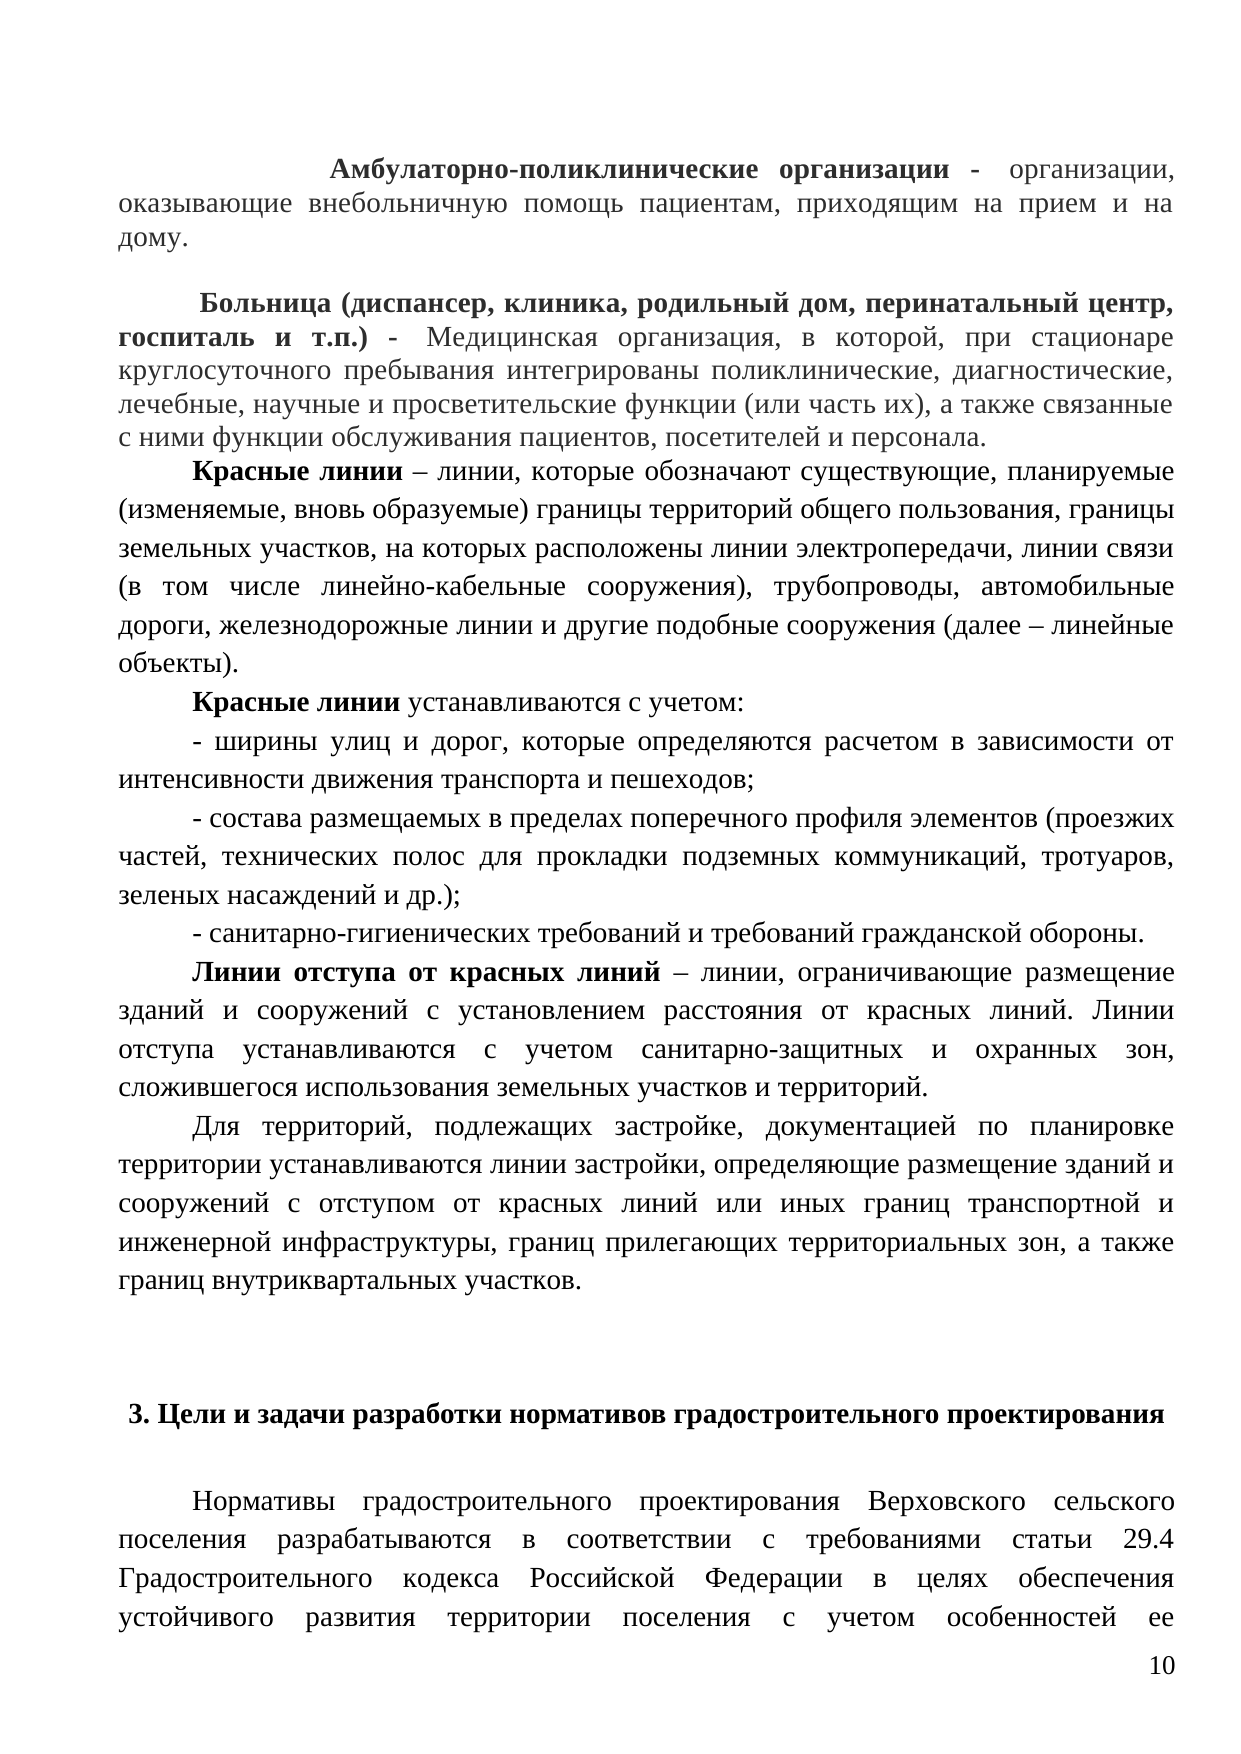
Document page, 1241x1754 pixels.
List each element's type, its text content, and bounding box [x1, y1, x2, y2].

text Линии отступа от красных линий – линии, ограничивающие размещение зданий и сооружений с установлением расстояния от красных линий. Линии отступа устанавливаются с учетом санитарно-защитных и охранных зон, сложившегося использования земельных участков и территорий. [118, 954, 1175, 1103]
text - состава размещаемых в пределах поперечного профиля элементов (проезжих частей, технических полос для прокладки подземных коммуникаций, тротуаров, зеленых насаждений и др.); [118, 800, 1175, 910]
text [118, 1483, 1175, 1632]
subtitle 3. Цели и задачи разработки нормативов градостроительного проектирования [118, 1396, 1175, 1430]
text Больница (диспансер, клиника, родильный дом, перинатальный центр, госпиталь и т.п.) - Медицинская организация, в которой, при стационаре круглосуточного пребывания интегрированы поликлинические, диагностические, лечебные, научные и просветительские функции (или часть их), а также связанные с ними функции обслуживания пациентов, посетителей и персонала. [118, 285, 1175, 453]
text Красные линии устанавливаются с учетом: [118, 684, 1175, 718]
text Красные линии – линии, которые обозначают существующие, планируемые (изменяемые, вновь образуемые) границы территорий общего пользования, границы земельных участков, на которых расположены линии электропередачи, линии связи (в том числе линейно-кабельные сооружения), трубопроводы, автомобильные дороги, железнодорожные линии и другие подобные сооружения (далее – линейные объекты). [118, 453, 1175, 679]
text - ширины улиц и дорог, которые определяются расчетом в зависимости от интенсивности движения транспорта и пешеходов; [118, 723, 1175, 795]
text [118, 118, 1175, 285]
text - санитарно-гигиенических требований и требований гражданской обороны. [118, 915, 1175, 949]
text Для территорий, подлежащих застройке, документацией по планировке территории устанавливаются линии застройки, определяющие размещение зданий и сооружений с отступом от красных линий или иных границ транспортной и инженерной инфраструктуры, границ прилегающих территориальных зон, а также границ внутриквартальных участков. [118, 1108, 1175, 1296]
